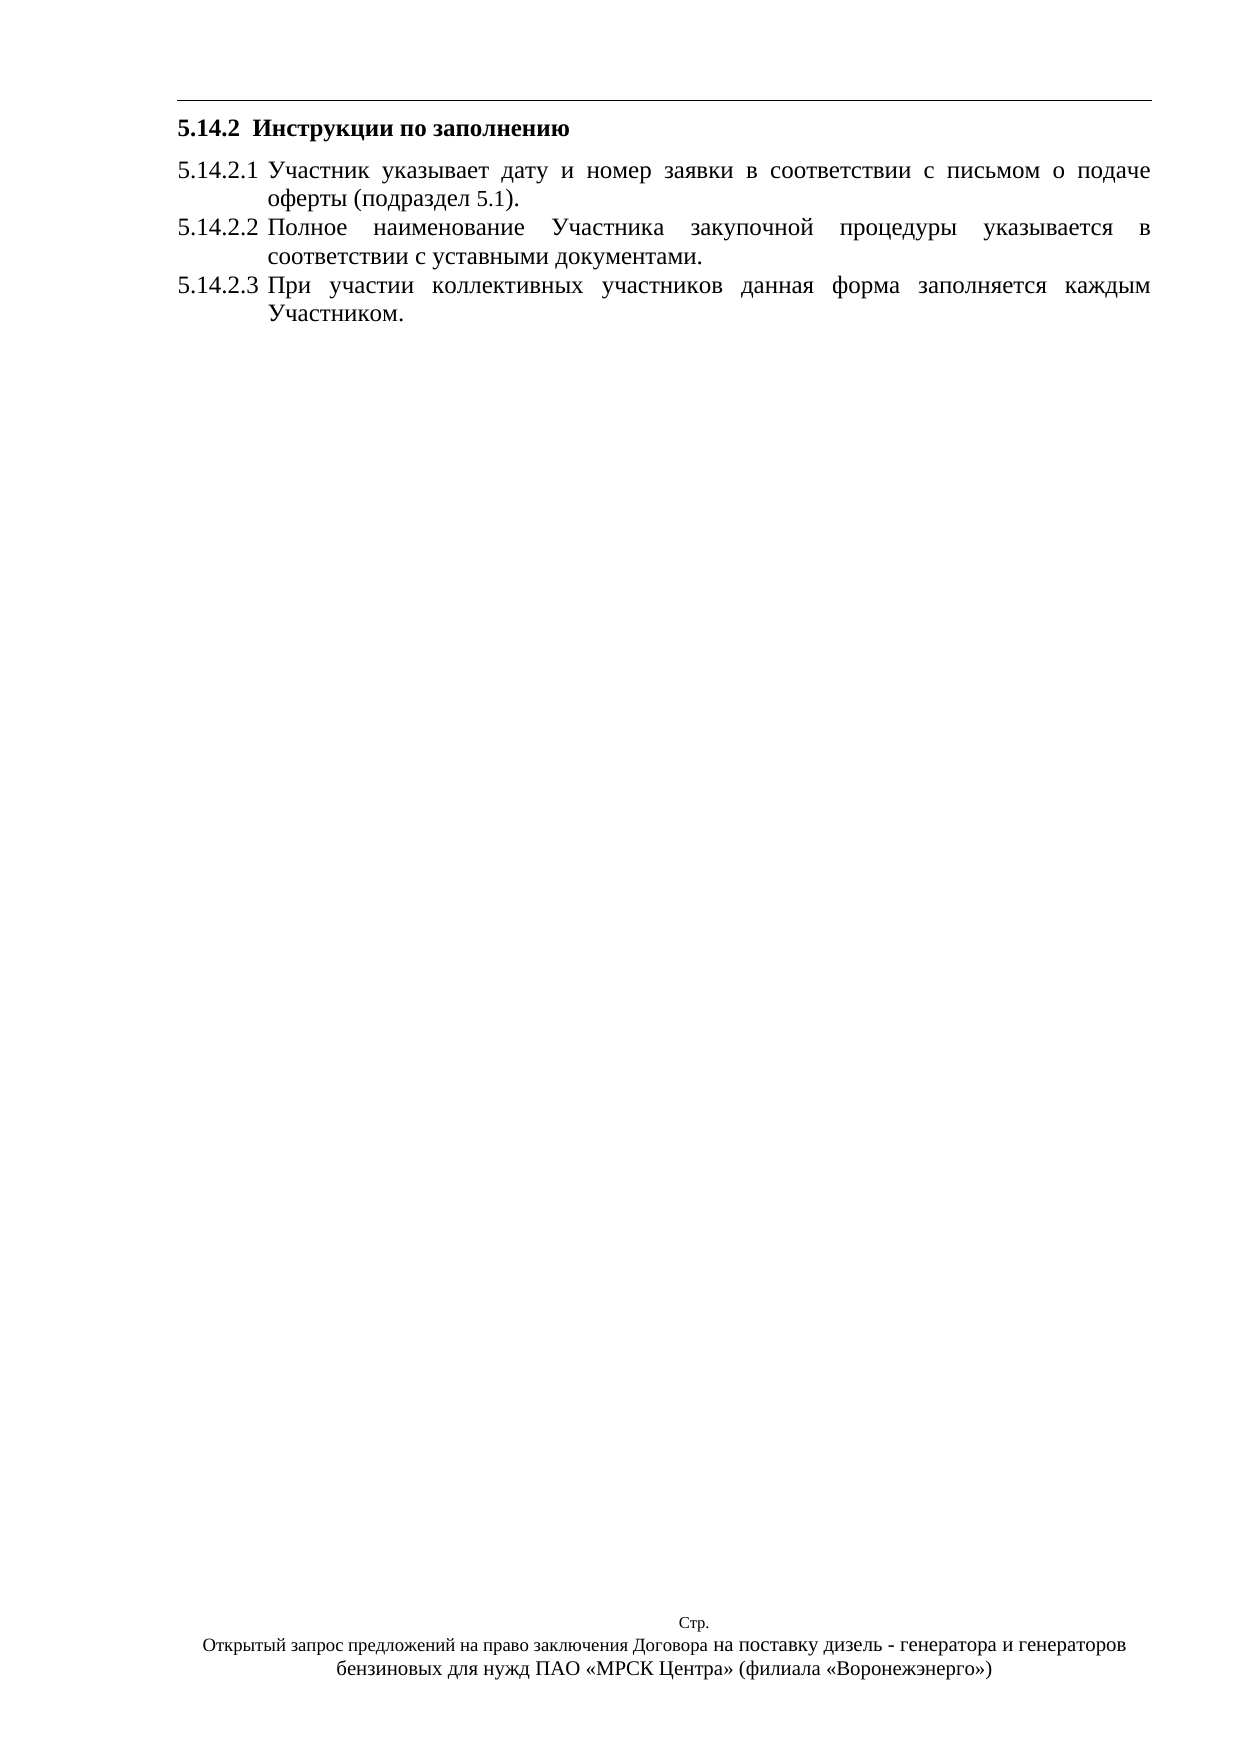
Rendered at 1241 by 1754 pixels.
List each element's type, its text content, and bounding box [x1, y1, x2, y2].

subtitle Инструкции по заполнению [177, 113, 1152, 142]
list Участник указывает дату и номер заявки в соответствии с письмом о подаче оферты (подраздел 5.1). [177, 155, 1152, 212]
list При участии коллективных участников данная форма заполняется каждым Участником. [177, 270, 1152, 327]
list Полное наименование Участника закупочной процедуры указывается в соответствии с уставными документами. [177, 212, 1152, 270]
